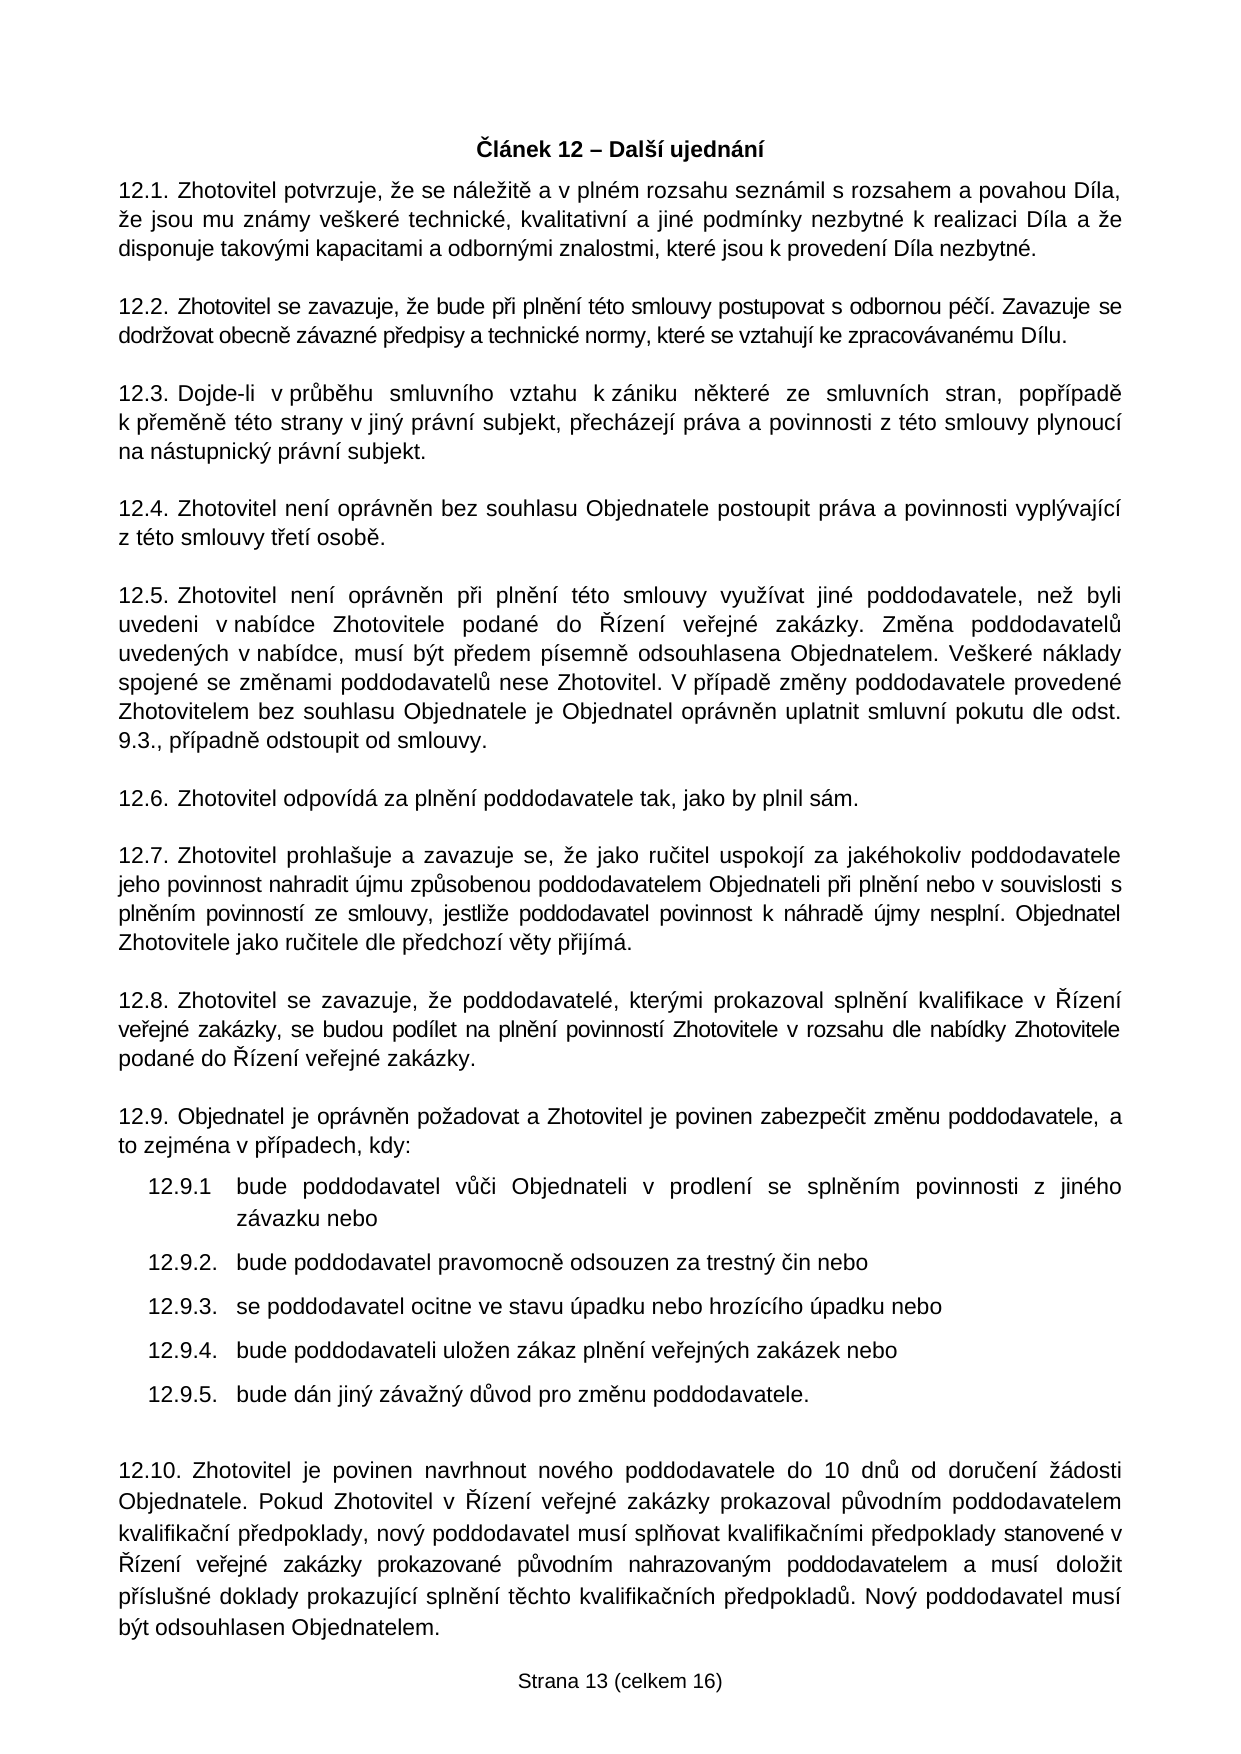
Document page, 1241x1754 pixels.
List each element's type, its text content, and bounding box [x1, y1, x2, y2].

list Dojde-li v průběhu smluvního vztahu k zániku některé ze smluvních stran, popřípadě k přeměně této strany v jiný právní subjekt, přecházejí práva a povinnosti z této smlouvy plynoucí na nástupnický právní subjekt. [118, 380, 1122, 464]
list Zhotovitel se zavazuje, že bude při plnění této smlouvy postupovat s odbornou péčí. Zavazuje se dodržovat obecně závazné předpisy a technické normy, které se vztahují ke zpracovávanému Dílu. [118, 293, 1122, 348]
text 12.9.4. bude poddodavateli uložen zákaz plnění veřejných zakázek nebo [148, 1337, 1122, 1363]
list Zhotovitel potvrzuje, že se náležitě a v plném rozsahu seznámil s rozsahem a povahou Díla, že jsou mu známy veškeré technické, kvalitativní a jiné podmínky nezbytné k realizaci Díla a že disponuje takovými kapacitami a odbornými znalostmi, které jsou k provedení Díla nezbytné. [118, 177, 1122, 262]
list Zhotovitel odpovídá za plnění poddodavatele tak, jako by plnil sám. [118, 784, 1122, 811]
list Zhotovitel se zavazuje, že poddodavatelé, kterými prokazoval splnění kvalifikace v Řízení veřejné zakázky, se budou podílet na plnění povinností Zhotovitele v rozsahu dle nabídky Zhotovitele podané do Řízení veřejné zakázky. [118, 987, 1122, 1071]
list Objednatel je oprávněn požadovat a Zhotovitel je povinen zabezpečit změnu poddodavatele, a to zejména v případech, kdy: [118, 1103, 1122, 1158]
list Zhotovitel je povinen navrhnout nového poddodavatele do 10 dnů od doručení žádosti Objednatele. Pokud Zhotovitel v Řízení veřejné zakázky prokazoval původním poddodavatelem kvalifikační předpoklady, nový poddodavatel musí splňovat kvalifikačními předpoklady stanovené v Řízení veřejné zakázky prokazované původním nahrazovaným poddodavatelem a musí doložit příslušné doklady prokazující splnění těchto kvalifikačních předpokladů. Nový poddodavatel musí být odsouhlasen Objednatelem. [118, 1457, 1122, 1641]
list Zhotovitel není oprávněn bez souhlasu Objednatele postoupit práva a povinnosti vyplývající z této smlouvy třetí osobě. [118, 495, 1122, 551]
list Zhotovitel prohlašuje a zavazuje se, že jako ručitel uspokojí za jakéhokoliv poddodavatele jeho povinnost nahradit újmu způsobenou poddodavatelem Objednateli při plnění nebo v souvislosti s plněním povinností ze smlouvy, jestliže poddodavatel povinnost k náhradě újmy nesplní. Objednatel Zhotovitele jako ručitele dle předchozí věty přijímá. [118, 842, 1122, 956]
text 12.9.1 bude poddodavatel vůči Objednateli v prodlení se splněním povinnosti z jiného závazku nebo [148, 1173, 1122, 1231]
text Článek 12 – Další ujednání [118, 136, 1122, 162]
text 12.9.3. se poddodavatel ocitne ve stavu úpadku nebo hrozícího úpadku nebo [148, 1293, 1122, 1319]
text 12.9.2. bude poddodavatel pravomocně odsouzen za trestný čin nebo [148, 1249, 1122, 1275]
list Zhotovitel není oprávněn při plnění této smlouvy využívat jiné poddodavatele, než byli uvedeni v nabídce Zhotovitele podané do Řízení veřejné zakázky. Změna poddodavatelů uvedených v nabídce, musí být předem písemně odsouhlasena Objednatelem. Veškeré náklady spojené se změnami poddodavatelů nese Zhotovitel. V případě změny poddodavatele provedené Zhotovitelem bez souhlasu Objednatele je Objednatel oprávněn uplatnit smluvní pokutu dle odst. 9.3., případně odstoupit od smlouvy. [118, 582, 1122, 753]
text 12.9.5. bude dán jiný závažný důvod pro změnu poddodavatele. [148, 1381, 1122, 1407]
